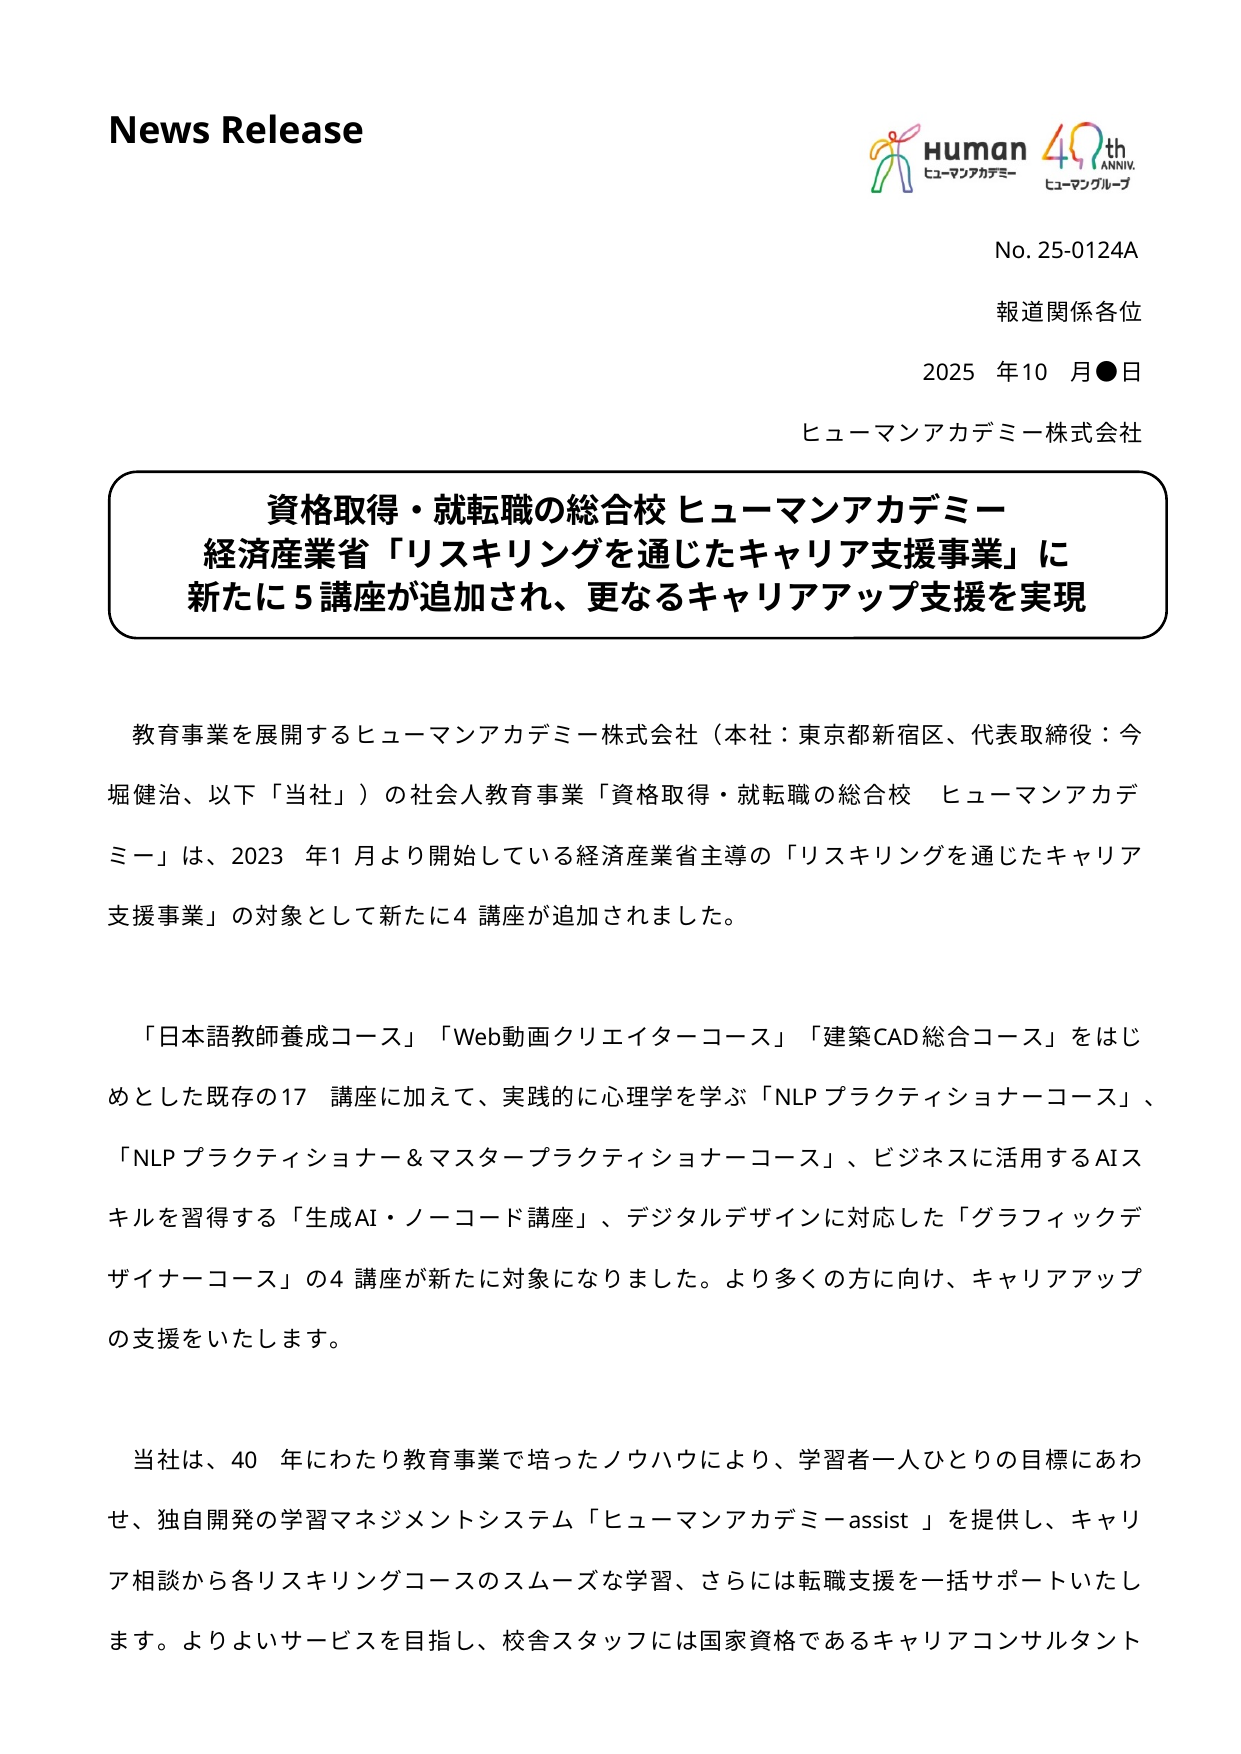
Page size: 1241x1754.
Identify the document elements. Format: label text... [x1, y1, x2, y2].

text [108, 1428, 1144, 1670]
text 「日本語教師養成コース」「Web動画クリエイターコース」「建築CAD総合コース」をはじめとした既存の17講座に加えて、実践的に心理学を学ぶ「NLPプラクティショナーコース」、「NLPプラクティショナー＆マスタープラクティショナーコース」、ビジネスに活用するAIスキルを習得する「生成AI・ノーコード講座」、デジタルデザインに対応した「グラフィックデザイナーコース」の4講座が新たに対象になりました。より多くの方に向け、キャリアアップの支援をいたします。 [108, 1005, 1144, 1368]
text ヒューマンアカデミー株式会社 [108, 401, 1144, 461]
text No. 25-0124A [108, 220, 1142, 280]
picture [848, 98, 1156, 216]
text 報道関係各位 2025年10月●日 [108, 280, 1144, 401]
text 教育事業を展開するヒューマンアカデミー株式会社（本社：東京都新宿区、代表取締役：今堀健治、以下「当社」）の社会人教育事業「資格取得・就転職の総合校 ヒューマンアカデミー」は、2023年1月より開始している経済産業省主導の「リスキリングを通じたキャリア支援事業」の対象として新たに4講座が追加されました。 [108, 703, 1144, 945]
text News Release [108, 99, 848, 159]
